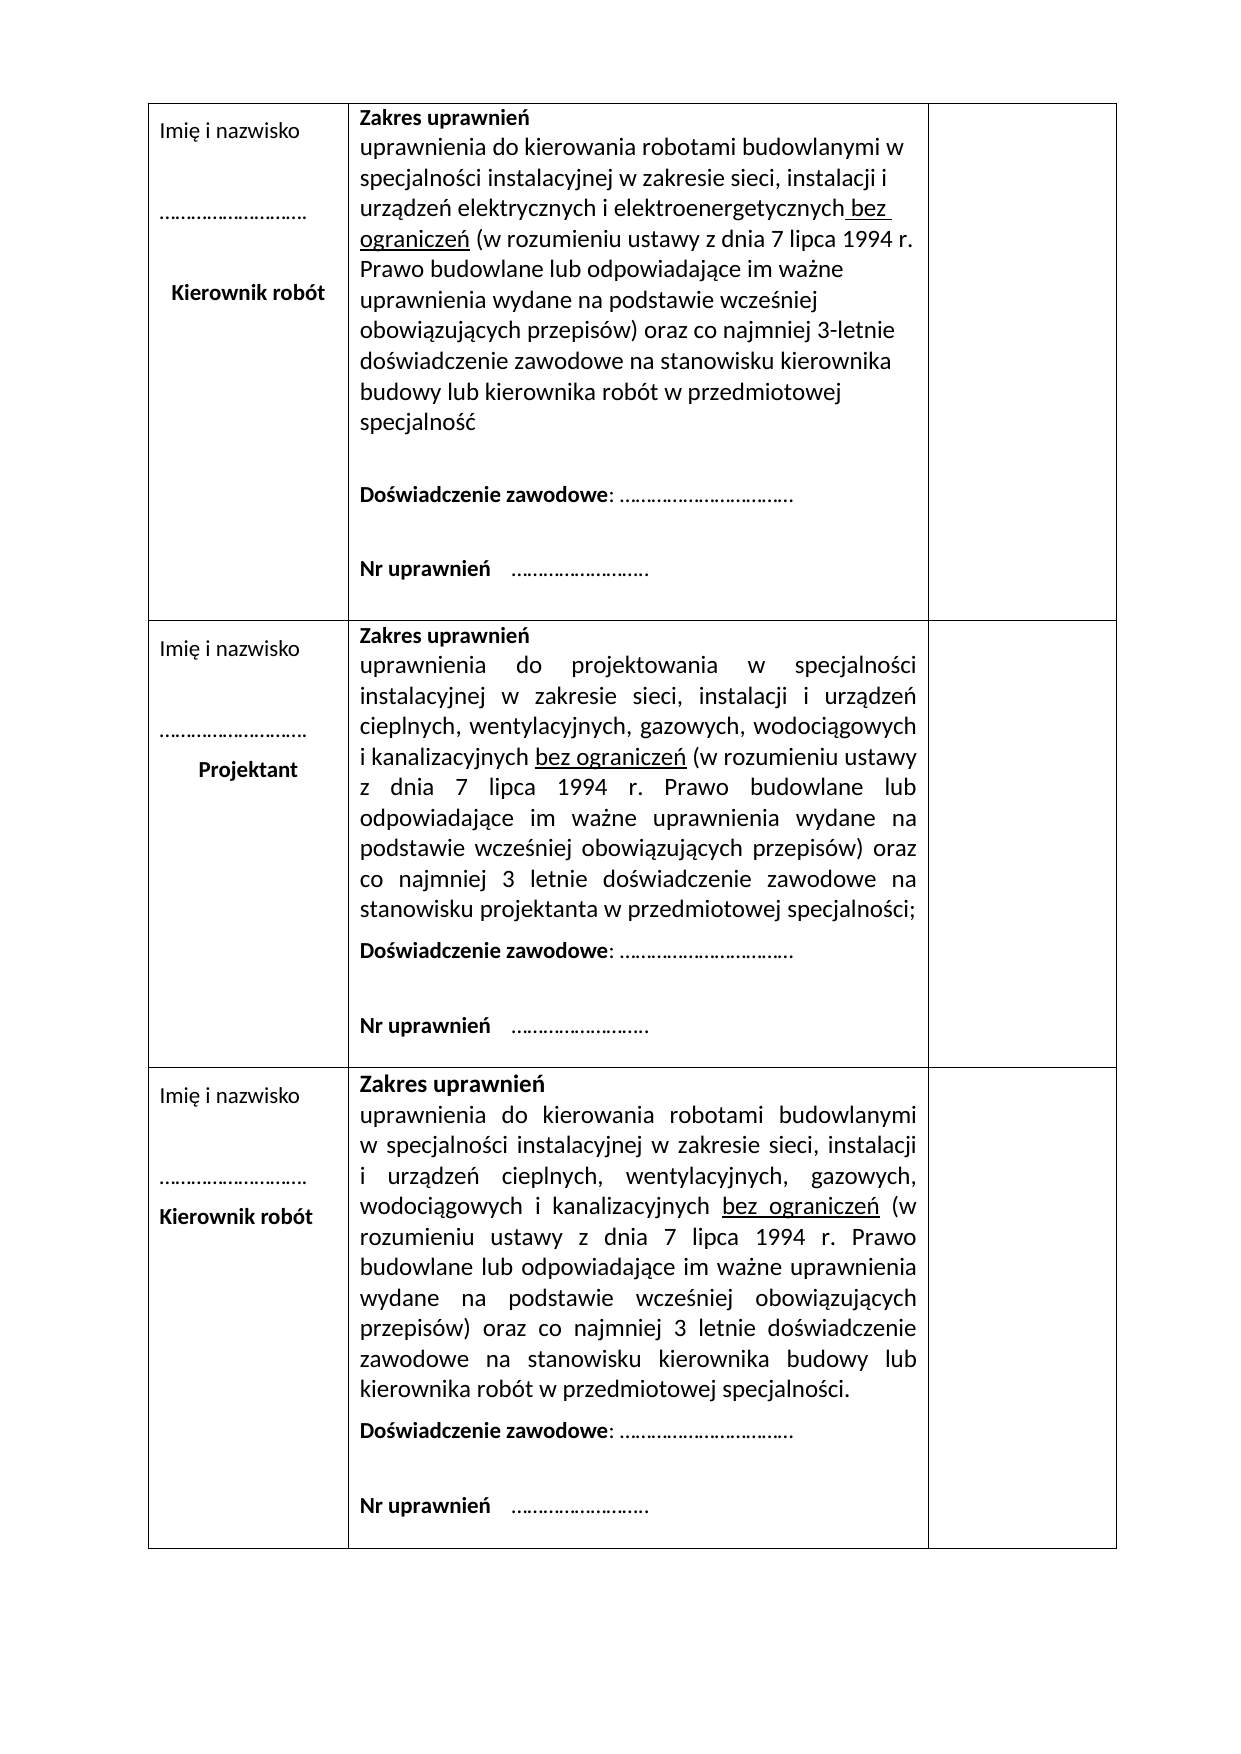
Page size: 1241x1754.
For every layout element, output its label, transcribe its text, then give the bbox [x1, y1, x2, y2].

table_cell [929, 621, 1116, 1067]
table_cell [929, 104, 1116, 620]
table_cell Zakres uprawnień uprawnienia do projektowania w specjalności instalacyjnej w zakresie sieci, instalacji i urządzeń cieplnych, wentylacyjnych, gazowych, wodociągowych i kanalizacyjnych bez ograniczeń (w rozumieniu ustawy z dnia 7 lipca 1994 r. Prawo budowlane lub odpowiadające im ważne uprawnienia wydane na podstawie wcześniej obowiązujących przepisów) oraz co najmniej 3 letnie doświadczenie zawodowe na stanowisku projektanta w przedmiotowej specjalności; Doświadczenie zawodowe: …………………………… Nr uprawnień …………………….. [349, 621, 928, 1067]
table_cell [929, 1068, 1116, 1547]
table_cell Zakres uprawnień uprawnienia do kierowania robotami budowlanymi w specjalności instalacyjnej w zakresie sieci, instalacji i urządzeń elektrycznych i elektroenergetycznych bez ograniczeń (w rozumieniu ustawy z dnia 7 lipca 1994 r. Prawo budowlane lub odpowiadające im ważne uprawnienia wydane na podstawie wcześniej obowiązujących przepisów) oraz co najmniej 3-letnie doświadczenie zawodowe na stanowisku kierownika budowy lub kierownika robót w przedmiotowej specjalność Doświadczenie zawodowe: …………………………… Nr uprawnień …………………….. [349, 104, 928, 620]
table_cell Imię i nazwisko ………………………. Kierownik robót [149, 104, 348, 620]
table_cell Imię i nazwisko ………………………. Projektant [149, 621, 348, 1067]
table_cell Imię i nazwisko ………………………. Kierownik robót [149, 1068, 348, 1547]
table_cell Zakres uprawnień uprawnienia do kierowania robotami budowlanymi w specjalności instalacyjnej w zakresie sieci, instalacji i urządzeń cieplnych, wentylacyjnych, gazowych, wodociągowych i kanalizacyjnych bez ograniczeń (w rozumieniu ustawy z dnia 7 lipca 1994 r. Prawo budowlane lub odpowiadające im ważne uprawnienia wydane na podstawie wcześniej obowiązujących przepisów) oraz co najmniej 3 letnie doświadczenie zawodowe na stanowisku kierownika budowy lub kierownika robót w przedmiotowej specjalności. Doświadczenie zawodowe: …………………………… Nr uprawnień …………………….. [349, 1068, 928, 1547]
